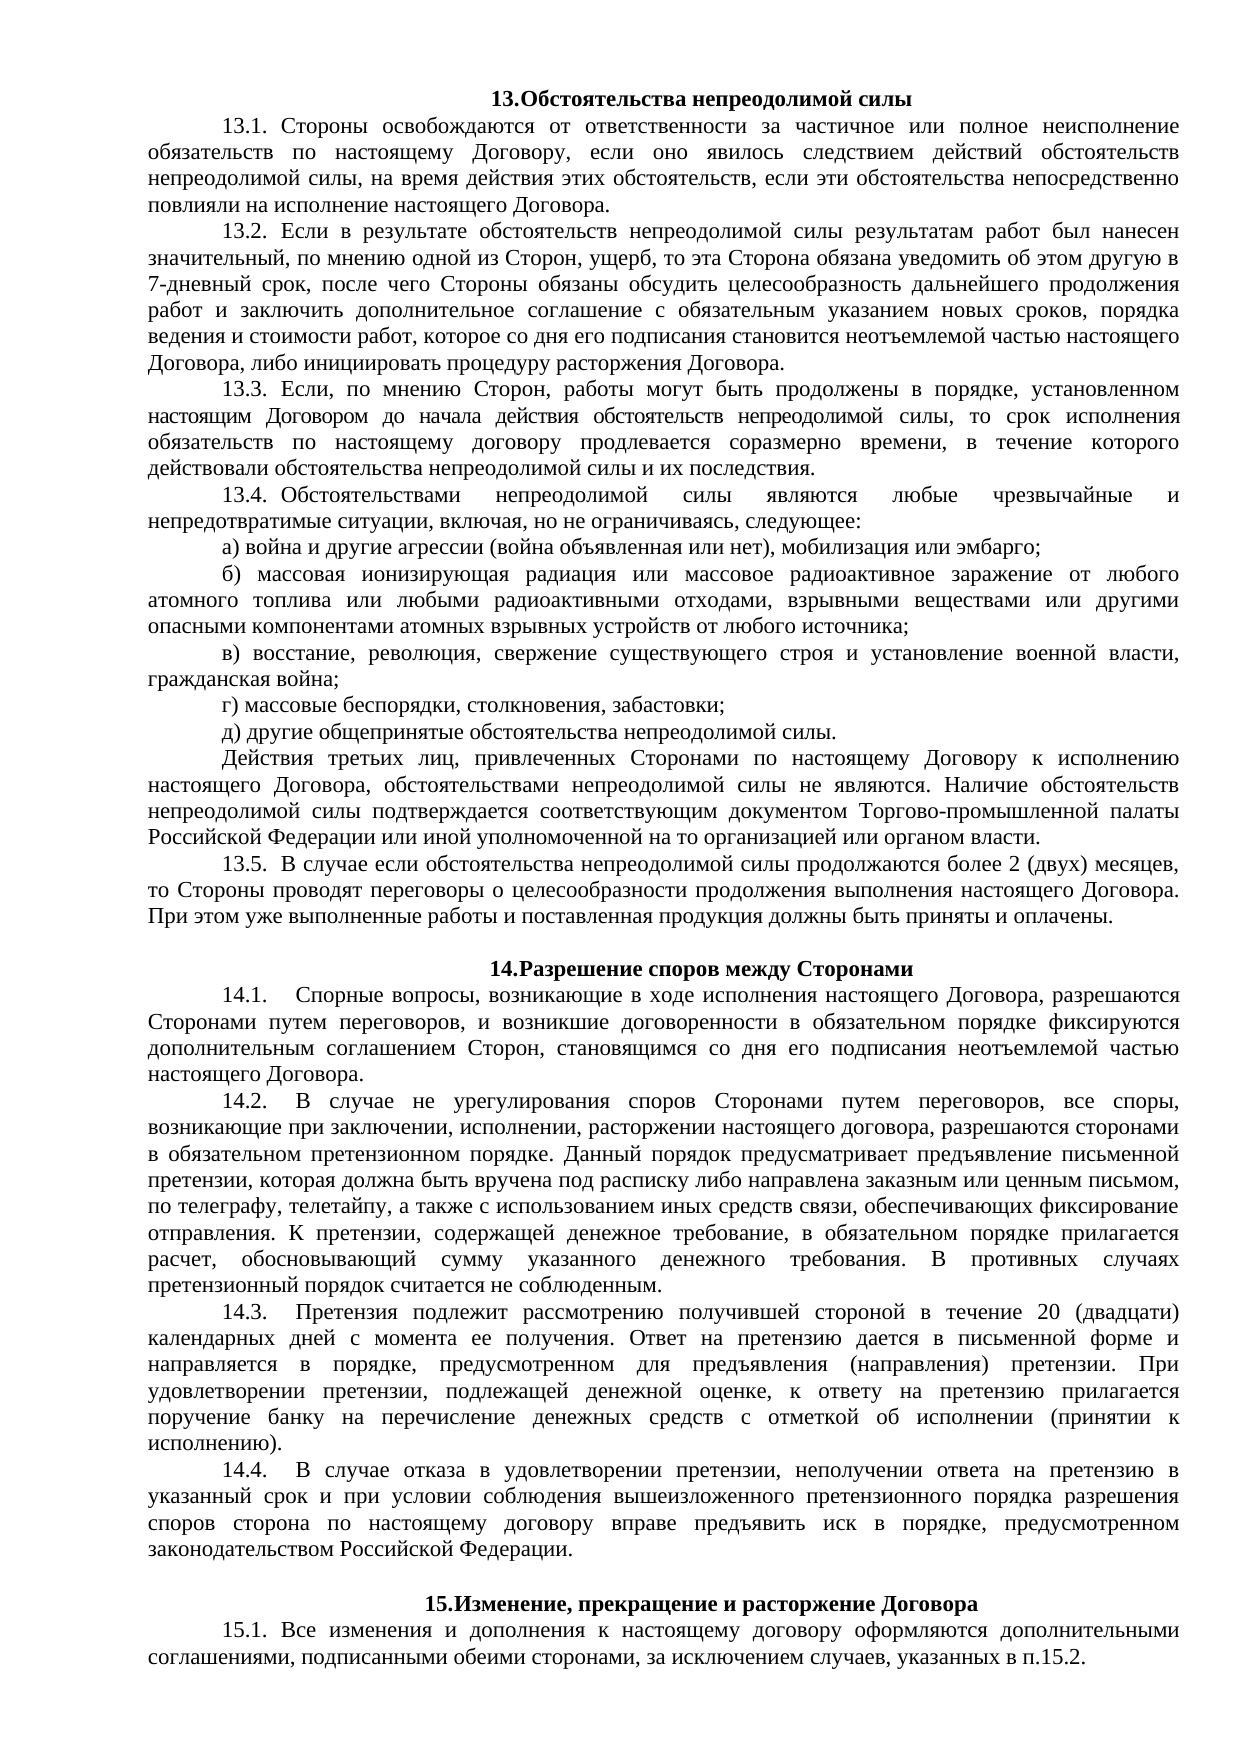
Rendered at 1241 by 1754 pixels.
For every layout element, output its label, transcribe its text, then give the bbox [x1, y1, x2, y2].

list В случае если обстоятельства непреодолимой силы продолжаются более 2 (двух) месяцев, то Стороны проводят переговоры о целесообразности продолжения выполнения настоящего Договора. При этом уже выполненные работы и поставленная продукция должны быть приняты и оплачены. [148, 850, 1181, 929]
list Если, по мнению Сторон, работы могут быть продолжены в порядке, установленном настоящим Договором до начала действия обстоятельств непреодолимой силы, то срок исполнения обязательств по настоящему договору продлевается соразмерно времени, в течение которого действовали обстоятельства непреодолимой силы и их последствия. [148, 375, 1181, 481]
list Разрешение споров между Сторонами [148, 955, 1181, 981]
text а) война и другие агрессии (война объявленная или нет), мобилизация или эмбарго; [148, 533, 1181, 560]
list Изменение, прекращение и расторжение Договора [148, 1590, 1181, 1616]
list Обстоятельствами непреодолимой силы являются любые чрезвычайные и непредотвратимые ситуации, включая, но не ограничиваясь, следующее: [148, 481, 1181, 533]
list Спорные вопросы, возникающие в ходе исполнения настоящего Договора, разрешаются Сторонами путем переговоров, и возникшие договоренности в обязательном порядке фиксируются дополнительным соглашением Сторон, становящимся со дня его подписания неотъемлемой частью настоящего Договора. [148, 981, 1181, 1087]
text Действия третьих лиц, привлеченных Сторонами по настоящему Договору к исполнению настоящего Договора, обстоятельствами непреодолимой силы не являются. Наличие обстоятельств непреодолимой силы подтверждается соответствующим документом Торгово-промышленной палаты Российской Федерации или иной уполномоченной на то организацией или органом власти. [148, 744, 1181, 850]
list Все изменения и дополнения к настоящему договору оформляются дополнительными соглашениями, подписанными обеими сторонами, за исключением случаев, указанных в п.15.2. [148, 1616, 1181, 1669]
text г) массовые беспорядки, столкновения, забастовки; [148, 692, 1181, 718]
text д) другие общепринятые обстоятельства непреодолимой силы. [148, 718, 1181, 744]
list В случае отказа в удовлетворении претензии, неполучении ответа на претензию в указанный срок и при условии соблюдения вышеизложенного претензионного порядка разрешения споров сторона по настоящему договору вправе предъявить иск в порядке, предусмотренном законодательством Российской Федерации. [148, 1456, 1181, 1561]
list Стороны освобождаются от ответственности за частичное или полное неисполнение обязательств по настоящему Договору, если оно явилось следствием действий обстоятельств непреодолимой силы, на время действия этих обстоятельств, если эти обстоятельства непосредственно повлияли на исполнение настоящего Договора. [148, 112, 1181, 217]
list В случае не урегулирования споров Сторонами путем переговоров, все споры, возникающие при заключении, исполнении, расторжении настоящего договора, разрешаются сторонами в обязательном претензионном порядке. Данный порядок предусматривает предъявление письменной претензии, которая должна быть вручена под расписку либо направлена заказным или ценным письмом, по телеграфу, телетайпу, а также с использованием иных средств связи, обеспечивающих фиксирование отправления. К претензии, содержащей денежное требование, в обязательном порядке прилагается расчет, обосновывающий сумму указанного денежного требования. В противных случаях претензионный порядок считается не соблюденным. [148, 1087, 1181, 1298]
text в) восстание, революция, свержение существующего строя и установление военной власти, гражданская война; [148, 639, 1181, 692]
text б) массовая ионизирующая радиация или массовое радиоактивное заражение от любого атомного топлива или любыми радиоактивными отходами, взрывными веществами или другими опасными компонентами атомных взрывных устройств от любого источника; [148, 560, 1181, 639]
list Если в результате обстоятельств непреодолимой силы результатам работ был нанесен значительный, по мнению одной из Сторон, ущерб, то эта Сторона обязана уведомить об этом другую в 7-дневный срок, после чего Стороны обязаны обсудить целесообразность дальнейшего продолжения работ и заключить дополнительное соглашение с обязательным указанием новых сроков, порядка ведения и стоимости работ, которое со дня его подписания становится неотъемлемой частью настоящего Договора, либо инициировать процедуру расторжения Договора. [148, 217, 1181, 375]
list Обстоятельства непреодолимой силы [148, 85, 1181, 112]
list Претензия подлежит рассмотрению получившей стороной в течение 20 (двадцати) календарных дней с момента ее получения. Ответ на претензию дается в письменной форме и направляется в порядке, предусмотренном для предъявления (направления) претензии. При удовлетворении претензии, подлежащей денежной оценке, к ответу на претензию прилагается поручение банку на перечисление денежных средств с отметкой об исполнении (принятии к исполнению). [148, 1298, 1181, 1456]
